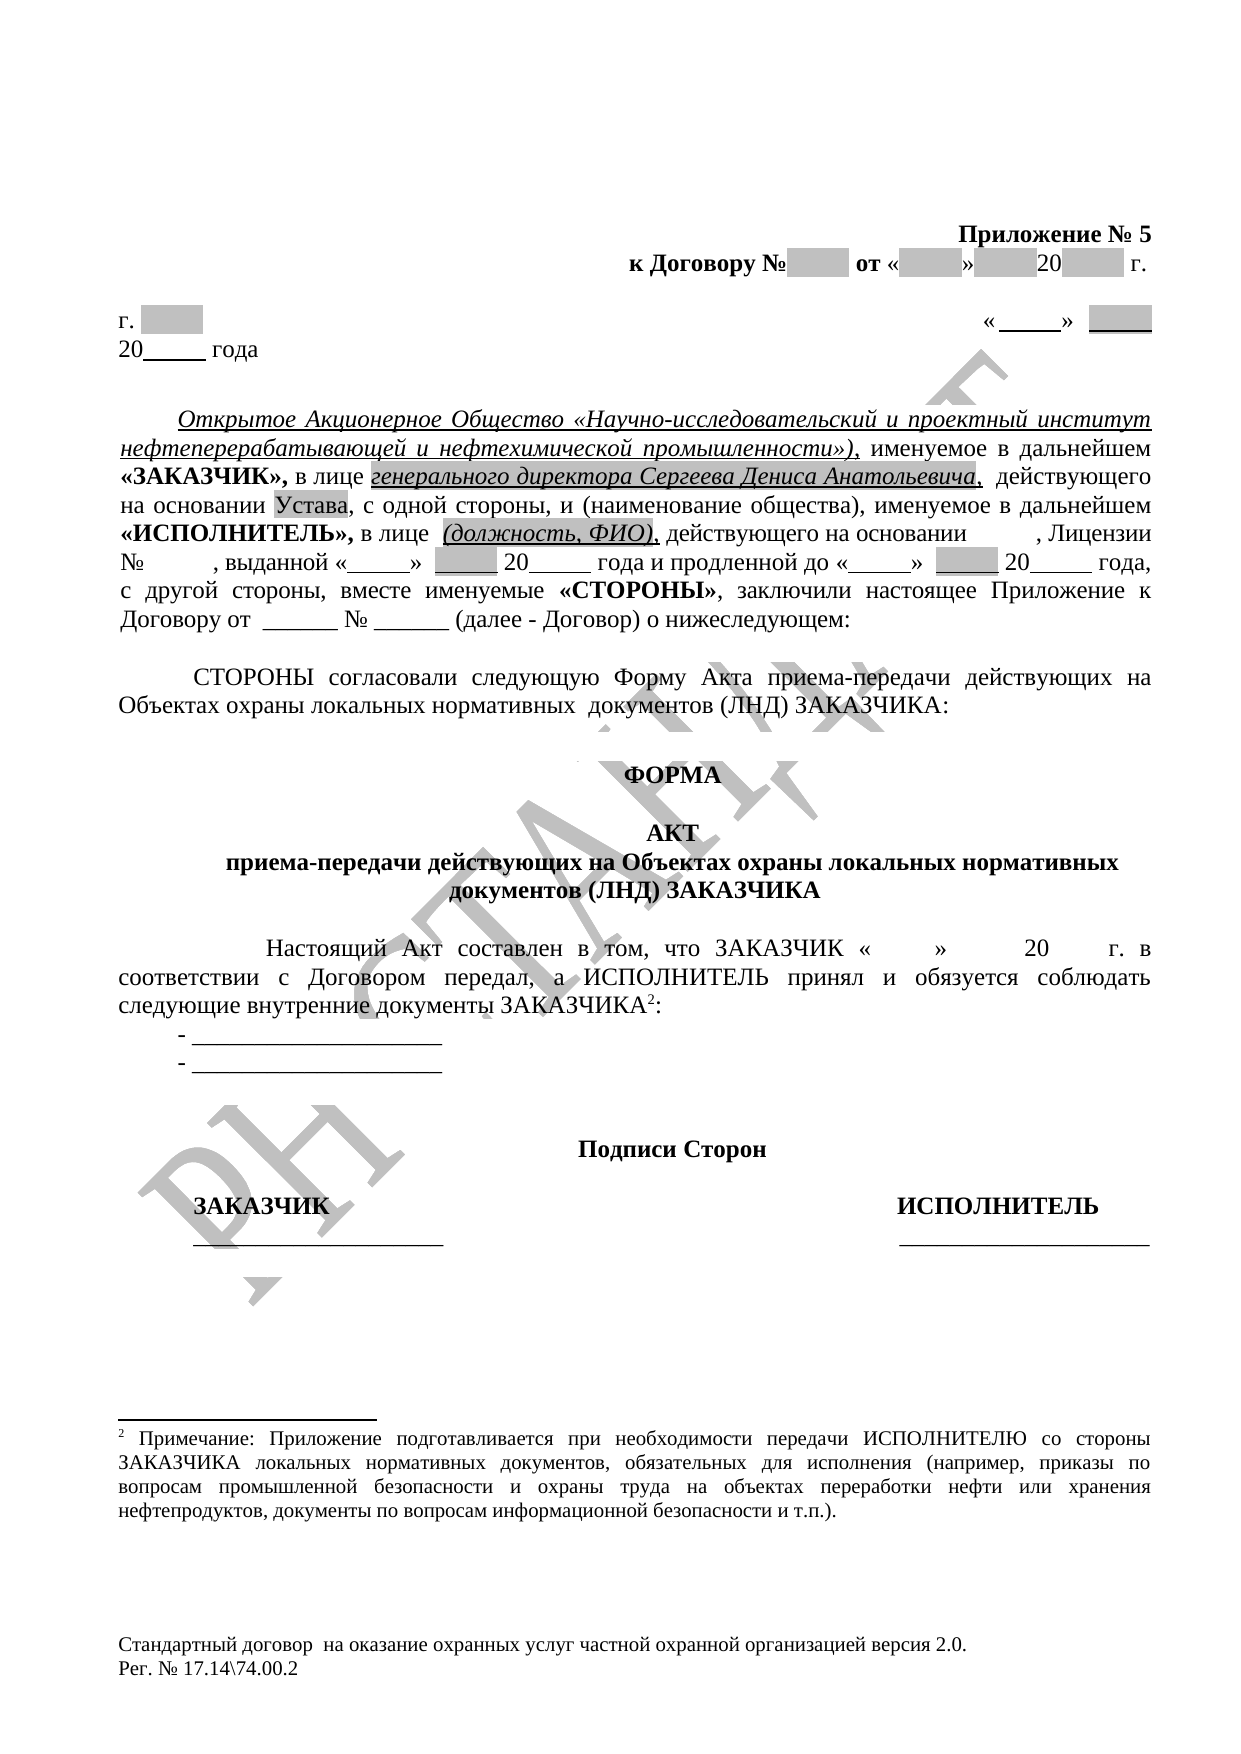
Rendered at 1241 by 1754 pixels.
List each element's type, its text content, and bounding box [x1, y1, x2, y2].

text СТОРОНЫ согласовали следующую Форму Акта приема-передачи действующих на Объектах охраны локальных нормативных документов (ЛНД) ЗАКАЗЧИКА: [118, 662, 1152, 719]
text ____________________ ____________________ [118, 1220, 1152, 1249]
text Настоящий Акт составлен в том, что ЗАКАЗЧИК « » 20 г. в соответствии с Договором передал, а ИСПОЛНИТЕЛЬ принял и обязуется соблюдать следующие внутренние документы ЗАКАЗЧИКА: [118, 933, 1152, 1019]
text - ____________________ [121, 1019, 1152, 1048]
text - ____________________ [121, 1048, 1152, 1076]
text Открытое Акционерное Общество «Научно-исследовательский и проектный институт нефтеперерабатывающей и нефтехимической промышленности»), именуемое в дальнейшем «ЗАКАЗЧИК», в лице генерального директора Сергеева Дениса Анатольевича, действующего на основании Устава, с одной стороны, и (наименование общества), именуемое в дальнейшем «ИСПОЛНИТЕЛЬ», в лице (должность, ФИО), действующего на основании , Лицензии № , выданной « » 20 года и продленной до « » 20 года, с другой стороны, вместе именуемые «СТОРОНЫ», заключили настоящее Приложение к Договору от ______ № ______ (далее - Договор) о нижеследующем: [120, 405, 1152, 633]
text ФОРМА [118, 761, 1152, 789]
text г. « » 20 года [118, 305, 1152, 363]
text АКТ [118, 818, 1152, 847]
text Подписи Сторон [118, 1134, 1152, 1162]
text ЗАКАЗЧИК ИСПОЛНИТЕЛЬ [118, 1191, 1152, 1220]
text к Договору № от « » 20 г. [118, 248, 787, 277]
text приема-передачи действующих на Объектах охраны локальных нормативных документов (ЛНД) ЗАКАЗЧИКА [118, 847, 1152, 904]
text Приложение № 5 [118, 223, 1152, 248]
